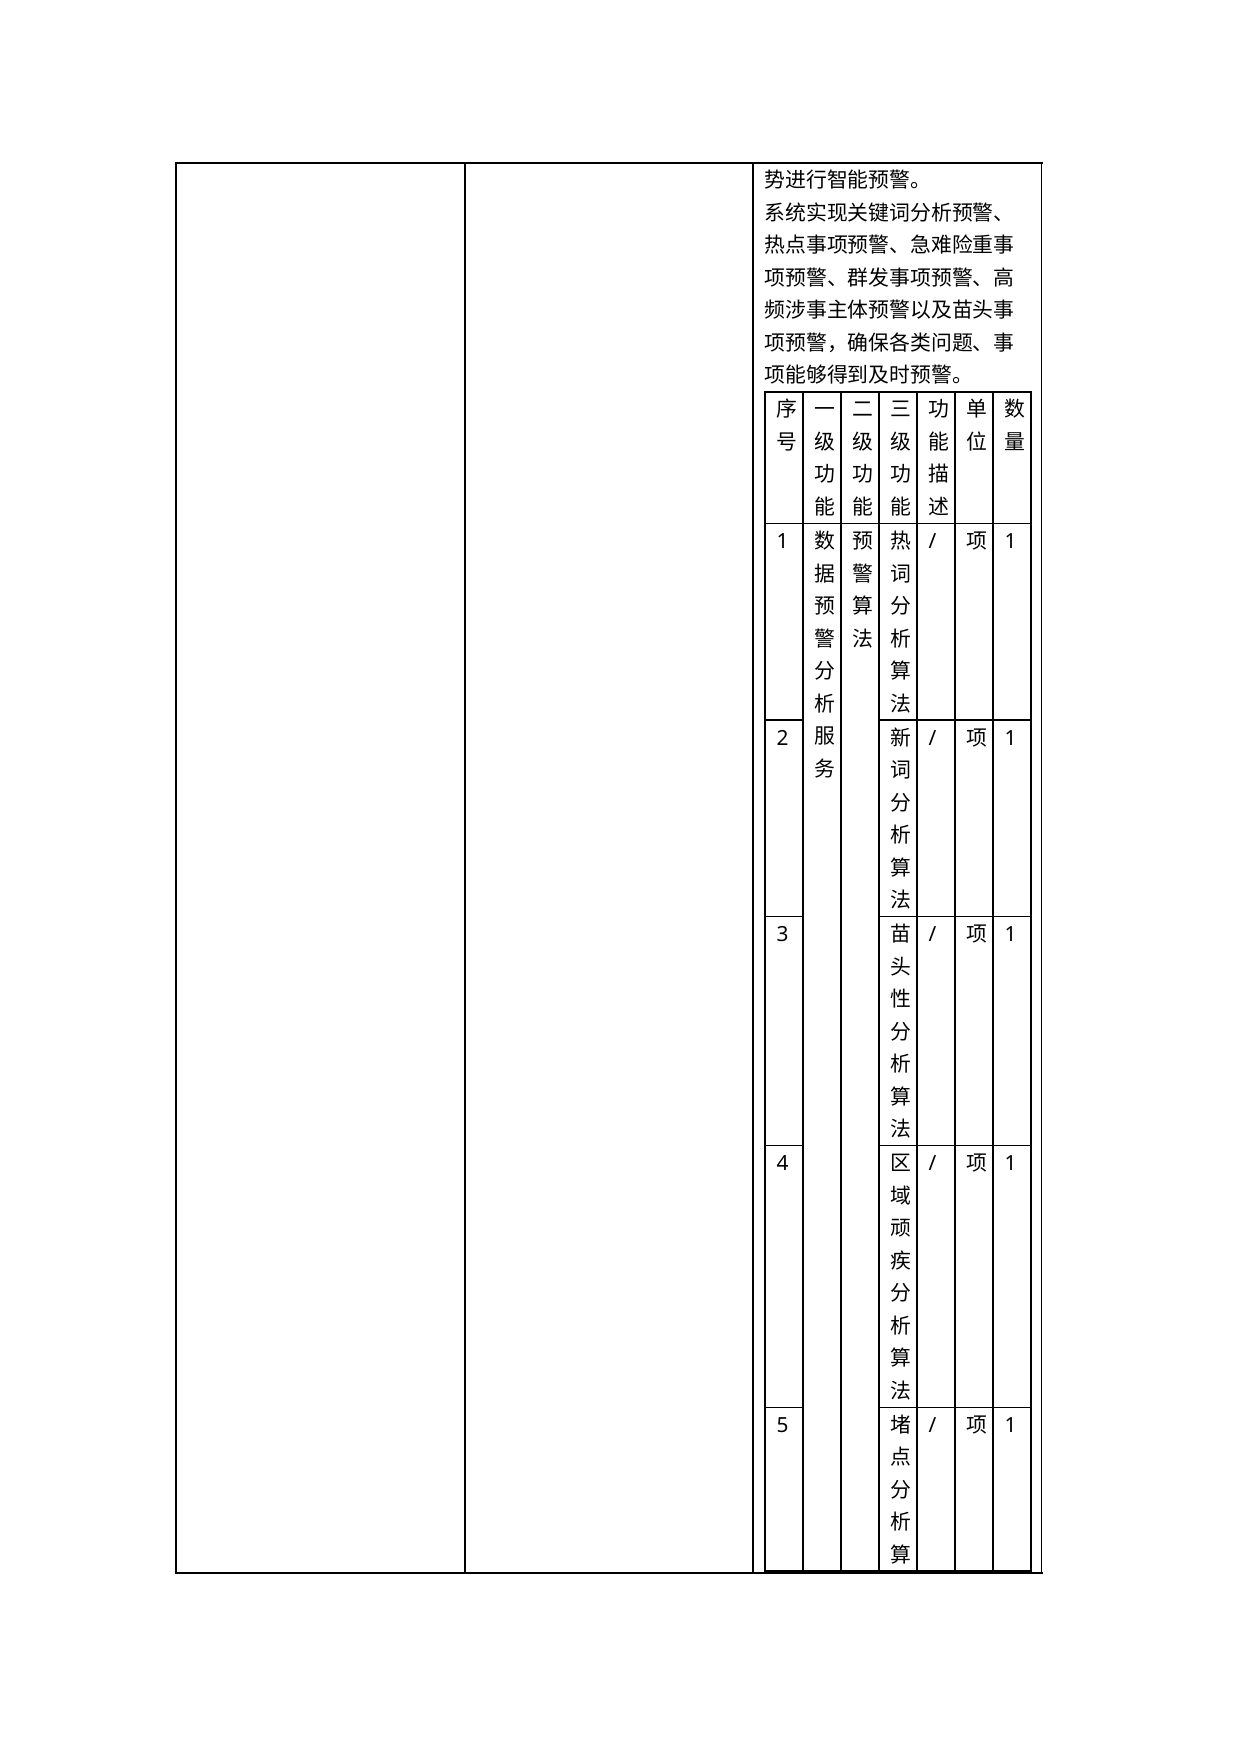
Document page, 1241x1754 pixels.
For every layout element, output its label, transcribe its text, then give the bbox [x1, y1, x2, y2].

table_cell 1 [177, 164, 464, 1572]
table_cell [466, 164, 752, 1572]
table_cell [754, 164, 1041, 1572]
